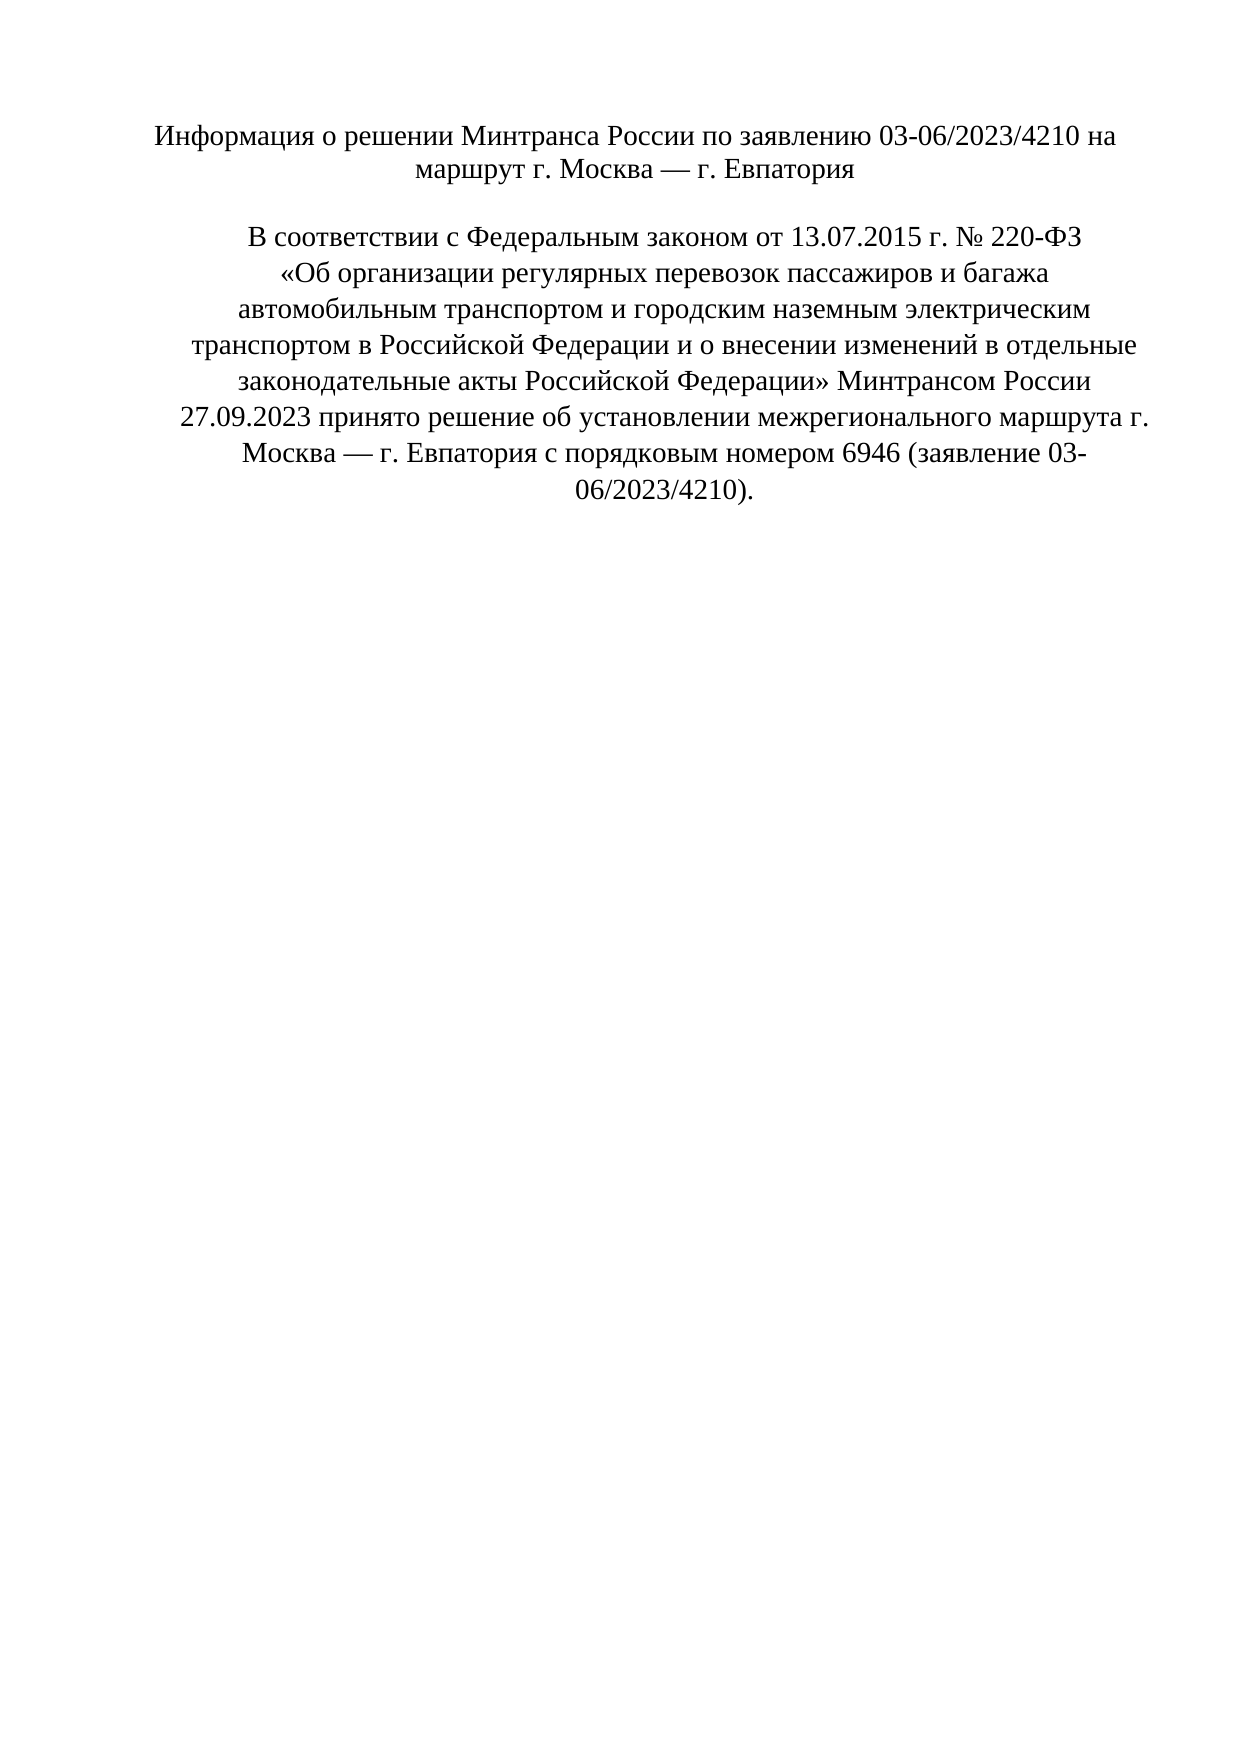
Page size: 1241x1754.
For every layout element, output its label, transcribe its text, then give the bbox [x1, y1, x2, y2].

text В соответствии с Федеральным законом от 13.07.2015 г. № 220-ФЗ «Об организации регулярных перевозок пассажиров и багажа автомобильным транспортом и городским наземным электрическим транспортом в Российской Федерации и о внесении изменений в отдельные законодательные акты Российской Федерации» Минтрансом России 27.09.2023 принято решение об установлении межрегионального маршрута г. Москва — г. Евпатория с порядковым номером 6946 (заявление 03-06/2023/4210). [177, 219, 1152, 505]
text Информация о решении Минтранса России по заявлению 03-06/2023/4210 на маршрут г. Москва — г. Евпатория [118, 118, 1152, 185]
